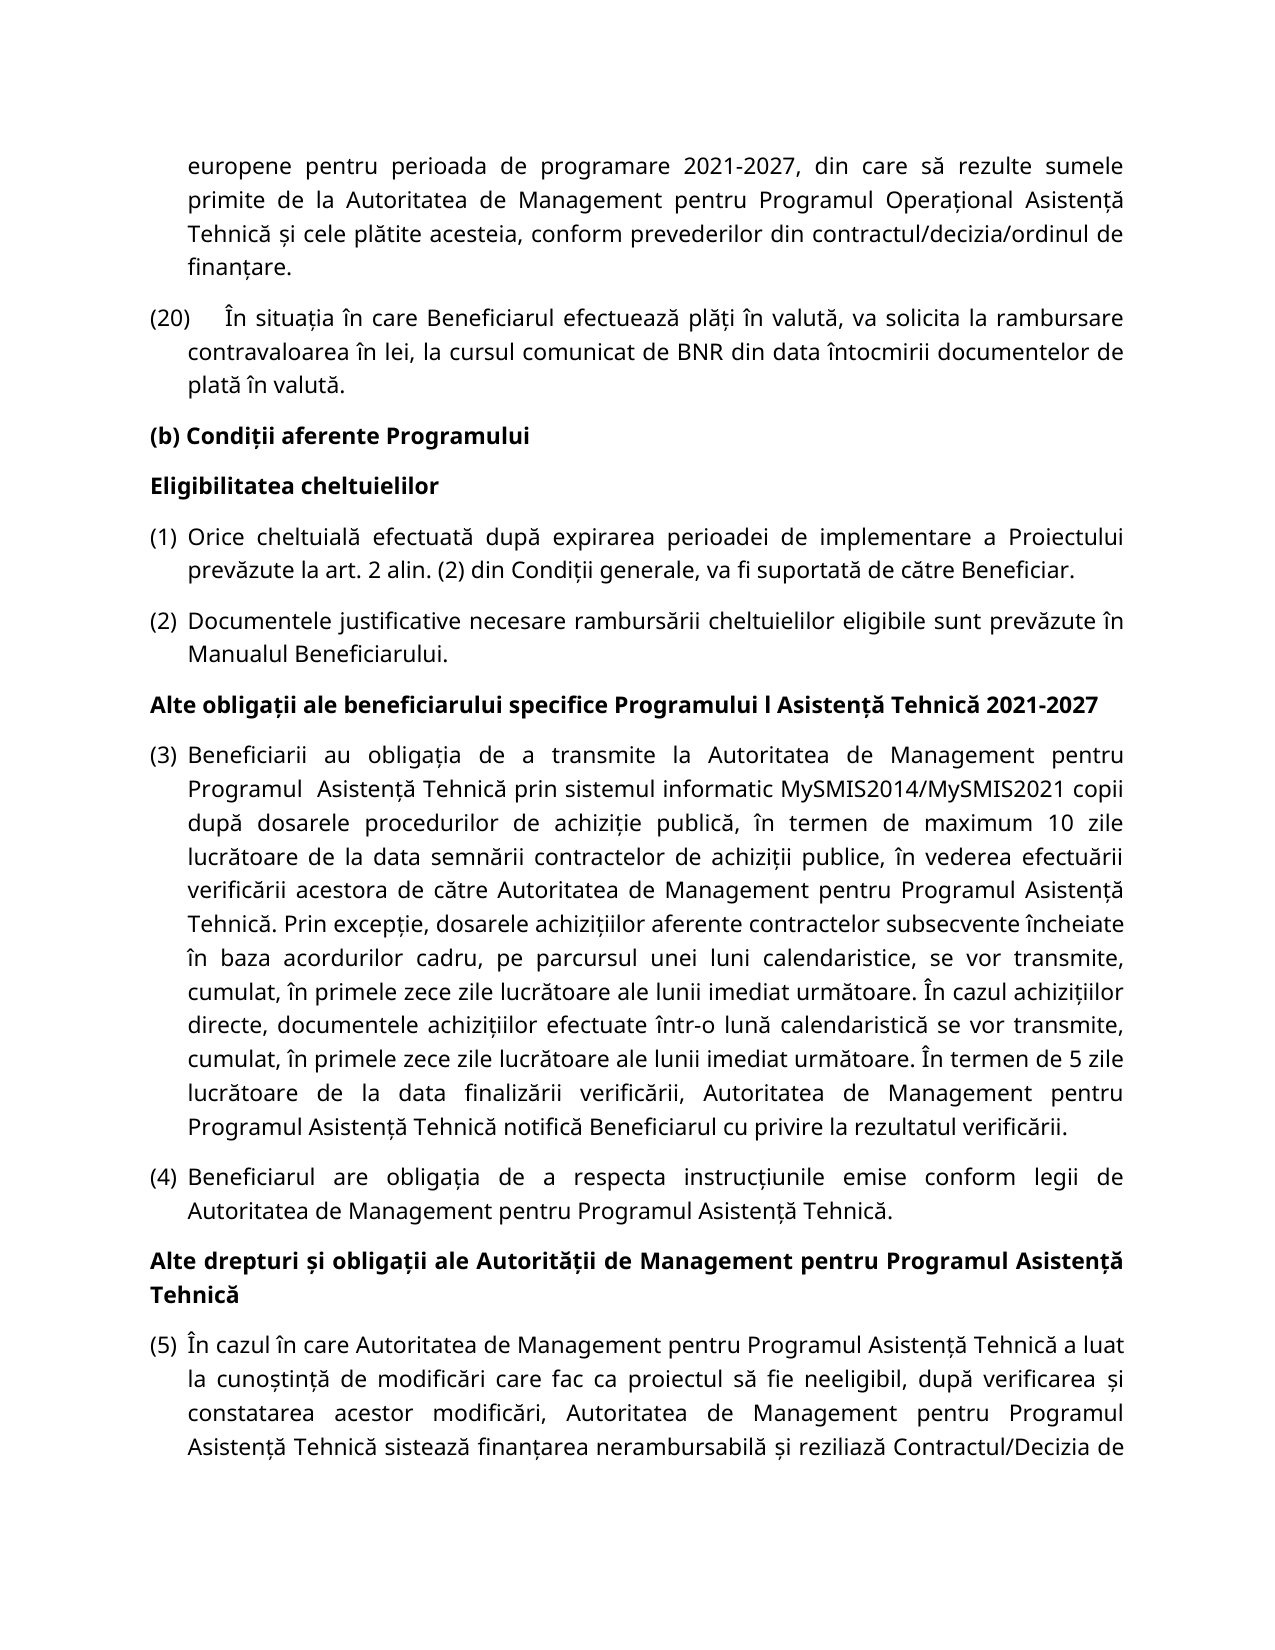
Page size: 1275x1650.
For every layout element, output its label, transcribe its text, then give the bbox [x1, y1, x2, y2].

list În situația în care Beneficiarul efectuează plăți în valută, va solicita la rambursare contravaloarea în lei, la cursul comunicat de BNR din data întocmirii documentelor de plată în valută. [150, 302, 1125, 400]
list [150, 1329, 1125, 1462]
list Orice cheltuială efectuată după expirarea perioadei de implementare a Proiectului prevăzute la art. 2 alin. (2) din Condiții generale, va fi suportată de către Beneficiar. [150, 520, 1125, 585]
text Eligibilitatea cheltuielilor [150, 470, 1125, 501]
list Beneficiarii au obligația de a transmite la Autoritatea de Management pentru Programul Asistență Tehnică prin sistemul informatic MySMIS2014/MySMIS2021 copii după dosarele procedurilor de achiziție publică, în termen de maximum 10 zile lucrătoare de la data semnării contractelor de achiziții publice, în vederea efectuării verificării acestora de către Autoritatea de Management pentru Programul Asistență Tehnică. Prin excepție, dosarele achizițiilor aferente contractelor subsecvente încheiate în baza acordurilor cadru, pe parcursul unei luni calendaristice, se vor transmite, cumulat, în primele zece zile lucrătoare ale lunii imediat următoare. În cazul achizițiilor directe, documentele achizițiilor efectuate într-o lună calendaristică se vor transmite, cumulat, în primele zece zile lucrătoare ale lunii imediat următoare. În termen de 5 zile lucrătoare de la data finalizării verificării, Autoritatea de Management pentru Programul Asistență Tehnică notifică Beneficiarul cu privire la rezultatul verificării. [150, 739, 1125, 1142]
text (b) Condiții aferente Programului [150, 419, 1125, 451]
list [150, 150, 1125, 282]
list Documentele justificative necesare rambursării cheltuielilor eligibile sunt prevăzute în Manualul Beneficiarului. [150, 604, 1125, 669]
text Alte obligații ale beneficiarului specifice Programului l Asistență Tehnică 2021-2027 [150, 689, 1125, 720]
list Beneficiarul are obligaţia de a respecta instrucțiunile emise conform legii de Autoritatea de Management pentru Programul Asistență Tehnică. [150, 1161, 1125, 1226]
text Alte drepturi și obligații ale Autorității de Management pentru Programul Asistență Tehnică [150, 1245, 1125, 1310]
